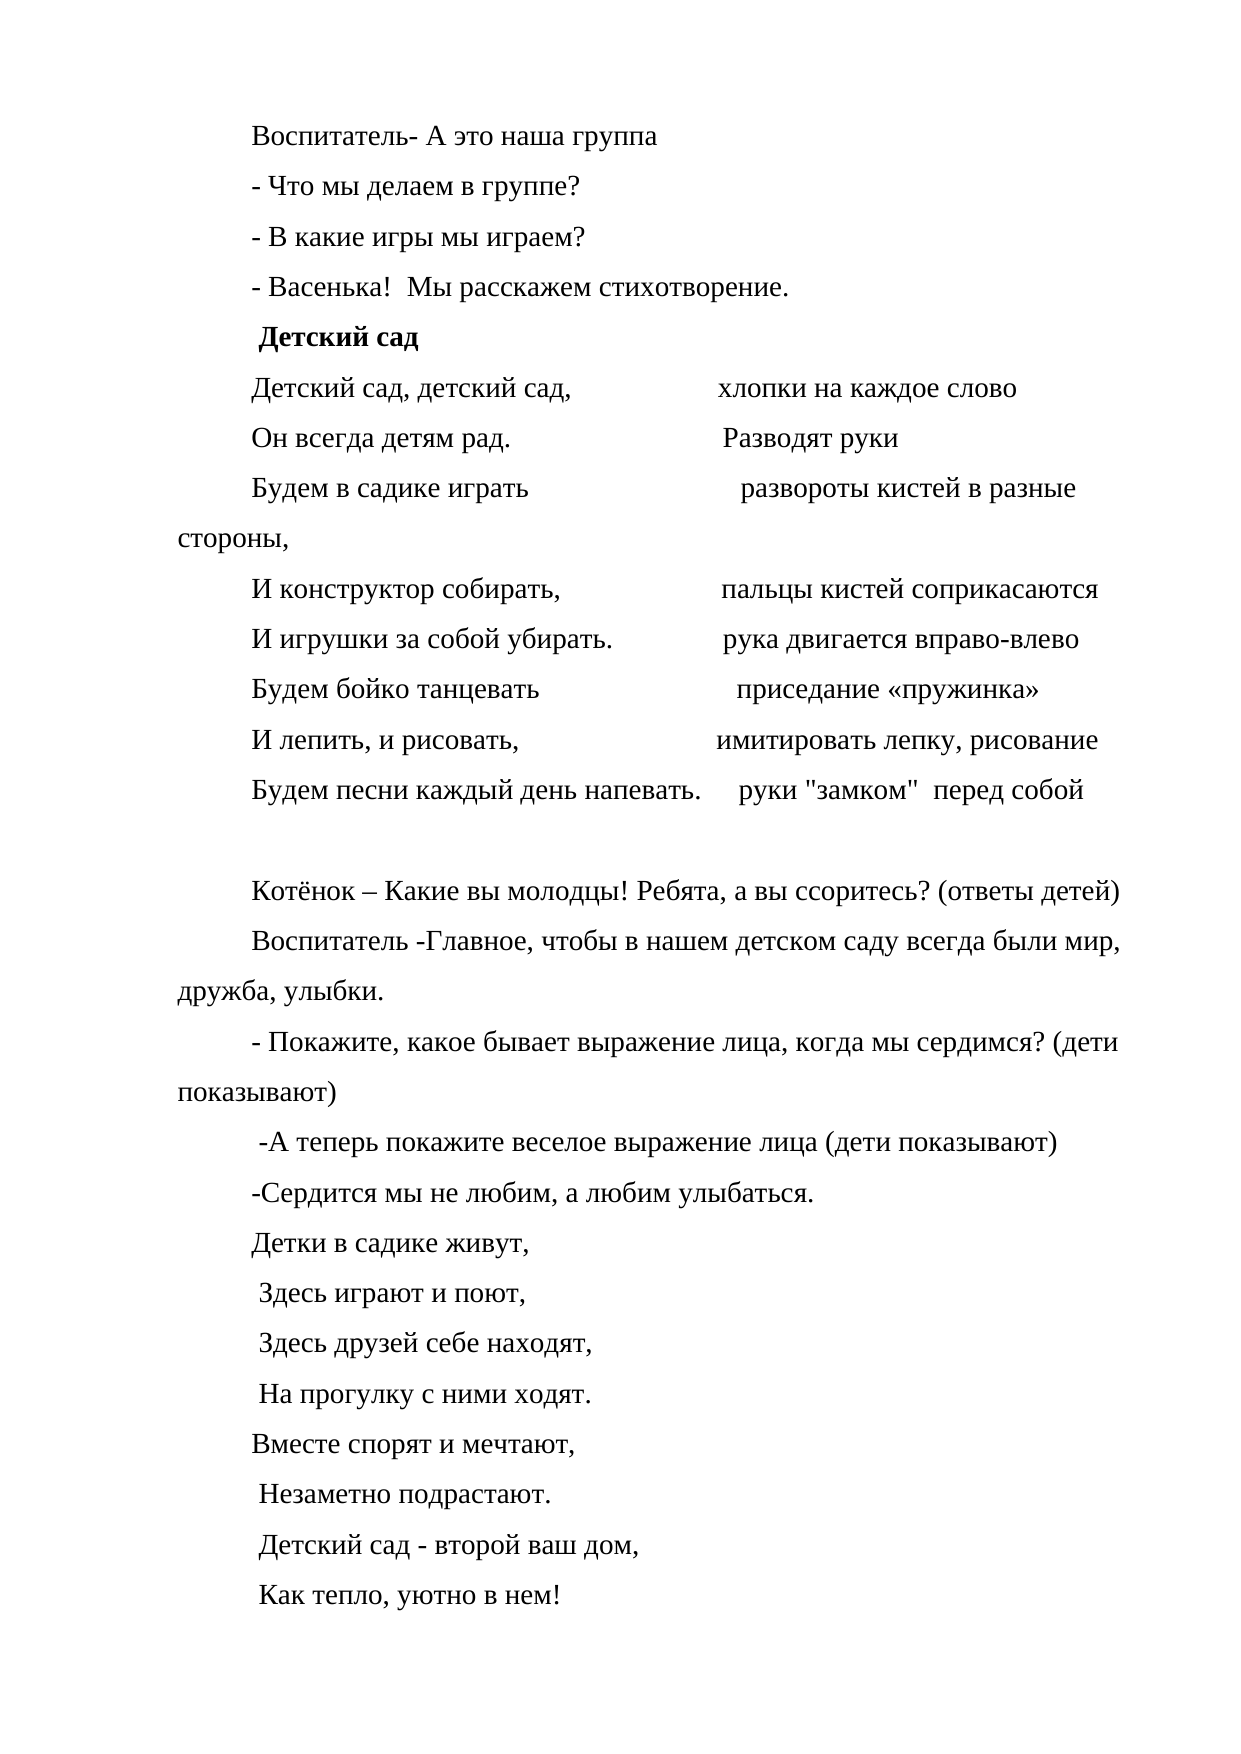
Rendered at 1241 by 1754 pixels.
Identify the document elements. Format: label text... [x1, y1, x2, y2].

text -А теперь покажите веселое выражение лица (дети показывают) [177, 1124, 1152, 1158]
text - Что мы делаем в группе? [177, 168, 1152, 202]
text Как тепло, уютно в нем! [177, 1577, 1152, 1611]
text Будем бойко танцевать приседание «пружинка» [177, 672, 1152, 705]
text И конструктор собирать, пальцы кистей соприкасаются [177, 571, 1152, 604]
text Воспитатель -Главное, чтобы в нашем детском саду всегда были мир, дружба, улыбки. [177, 923, 1152, 1007]
text Здесь друзей себе находят, [177, 1326, 1152, 1359]
text Он всегда детям рад. Разводят руки [177, 420, 1152, 453]
text - Васенька! Мы расскажем стихотворение. [177, 269, 1152, 303]
text Будем в садике играть развороты кистей в разные стороны, [177, 470, 1152, 554]
text - Покажите, какое бывает выражение лица, когда мы сердимся? (дети показывают) [177, 1024, 1152, 1108]
text Детки в садике живут, [177, 1225, 1152, 1258]
text -Сердится мы не любим, а любим улыбаться. [177, 1175, 1152, 1208]
text Котёнок – Какие вы молодцы! Ребята, а вы ссоритесь? (ответы детей) [177, 873, 1152, 906]
text Воспитатель- А это наша группа [177, 118, 1152, 152]
text Незаметно подрастают. [177, 1477, 1152, 1510]
text Детский сад, детский сад, хлопки на каждое слово [177, 370, 1152, 403]
text Будем песни каждый день напевать. руки "замком" перед собой [177, 772, 1152, 806]
text И лепить, и рисовать, имитировать лепку, рисование [177, 722, 1152, 755]
text - В какие игры мы играем? [177, 219, 1152, 252]
text На прогулку с ними ходят. [177, 1376, 1152, 1409]
text И игрушки за собой убирать. рука двигается вправо-влево [177, 621, 1152, 655]
text Детский сад - второй ваш дом, [177, 1527, 1152, 1560]
text Здесь играют и поют, [177, 1275, 1152, 1309]
text Вместе спорят и мечтают, [177, 1426, 1152, 1460]
text Детский сад [177, 319, 1152, 353]
